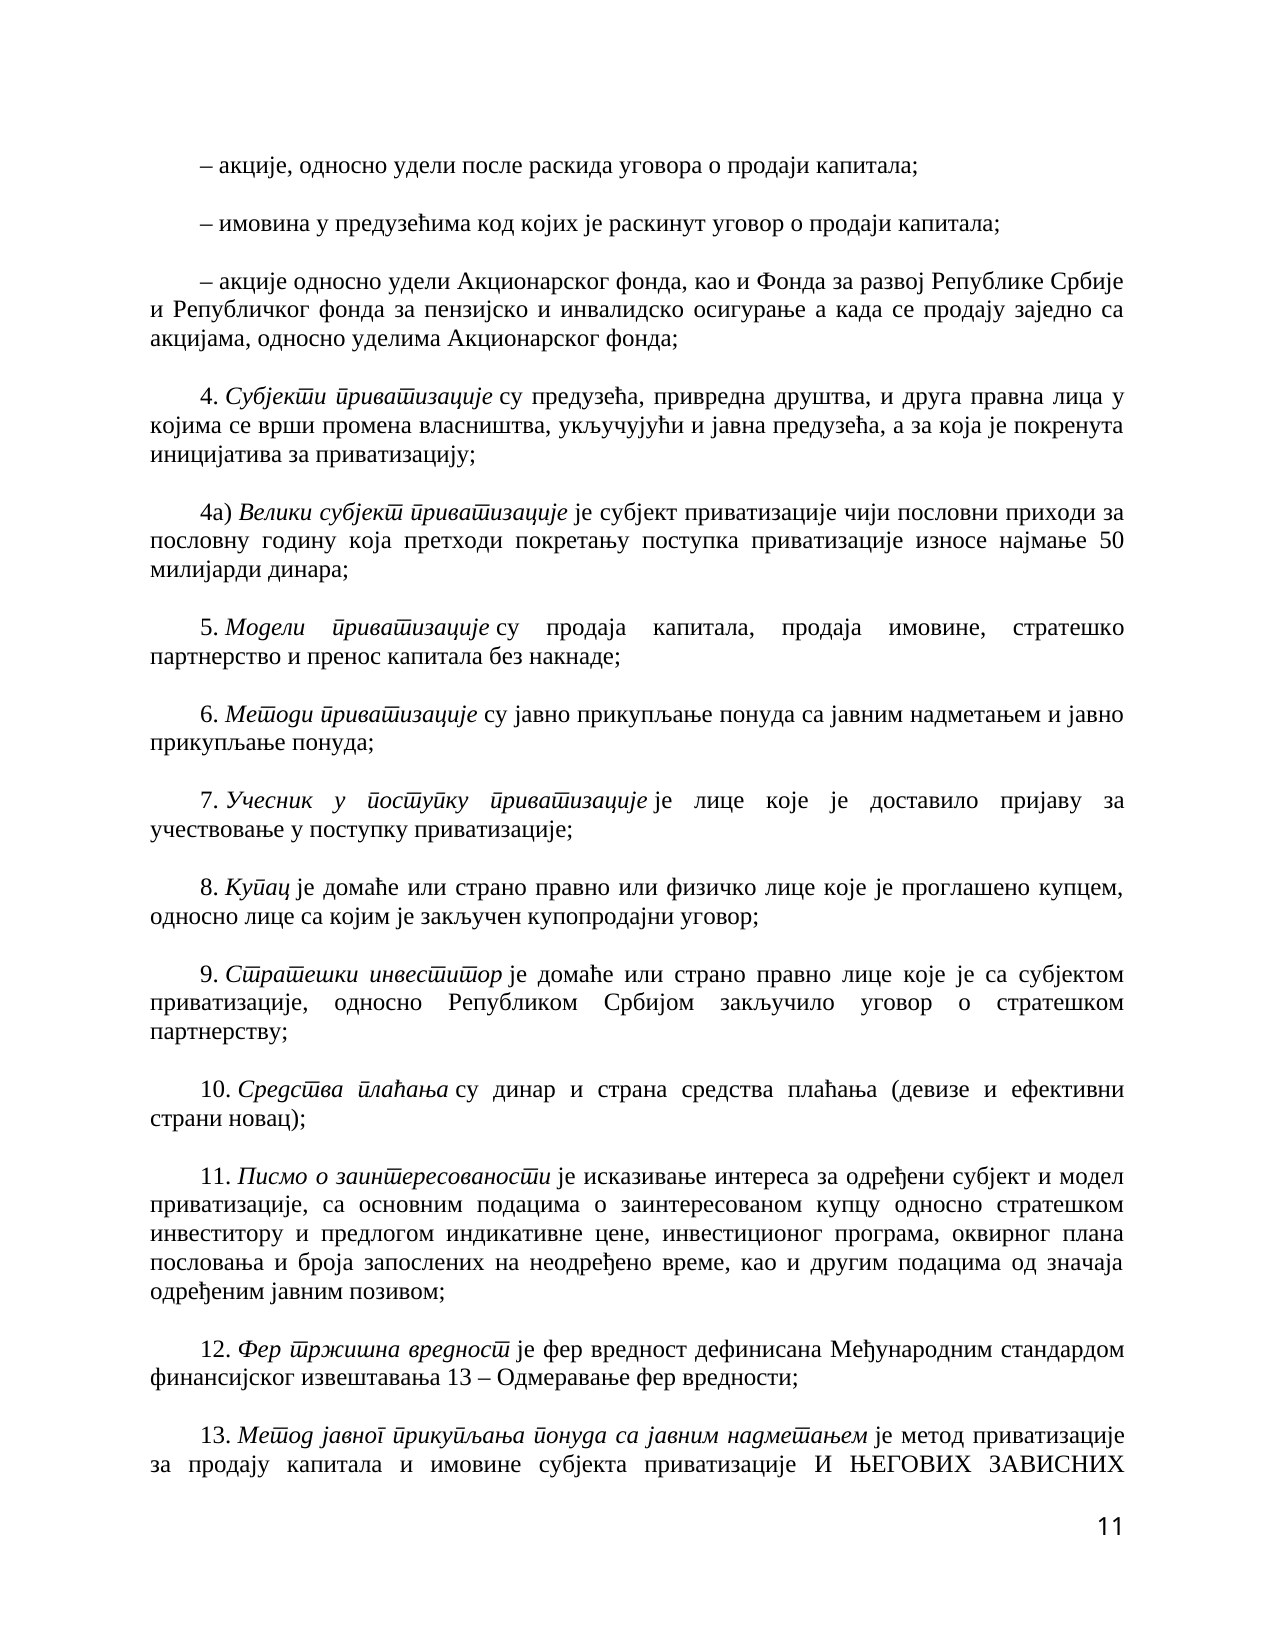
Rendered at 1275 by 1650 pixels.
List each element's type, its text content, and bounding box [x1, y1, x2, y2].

text 7. Учесник у поступку приватизације је лице које је доставило пријаву за учествовање у поступку приватизације; [150, 785, 1125, 843]
text – имовина у предузећима код којих је раскинут уговор о продаји капитала; [150, 208, 1125, 237]
text 4. Субјекти приватизације су предузећа, привредна друштва, и друга правна лица у којима се врши промена власништва, укључујући и јавна предузећа, а за која је покренута иницијатива за приватизацију; [150, 381, 1125, 467]
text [150, 1420, 1125, 1478]
text 9. Стратешки инвеститор је домаће или страно правно лице које је са субјектом приватизације, односно Републиком Србијом закључило уговор о стратешком партнерству; [150, 959, 1125, 1045]
text 6. Методи приватизације су јавно прикупљање понуда са јавним надметањем и јавно прикупљање понуда; [150, 699, 1125, 756]
text 10. Средства плаћања су динар и страна средства плаћања (девизе и ефективни страни новац); [150, 1074, 1125, 1132]
text 5. Модели приватизације су продаја капитала, продаја имовине, стратешко партнерство и пренос капитала без накнаде; [150, 612, 1125, 669]
text – акције односно удели Акционарског фонда, као и Фонда за развој Републике Србије и Републичког фонда за пензијско и инвалидско осигурање а када се продају заједно са акцијама, односно уделима Акционарског фонда; [150, 266, 1125, 352]
text 4а) Велики субјект приватизације је субјект приватизације чији пословни приходи за пословну годину која претходи покретању поступка приватизације износе најмање 50 милијарди динара; [150, 497, 1125, 583]
text 8. Купац је домаће или страно правно или физичко лице које је проглашено купцем, односно лице са којим је закључен купопродајни уговор; [150, 872, 1125, 929]
text 11. Писмо о заинтересованости је исказивање интереса за одређени субјект и модел приватизације, са основним подацима о заинтересованом купцу односно стратешком инвеститору и предлогом индикативне цене, инвестиционог програма, оквирног плана пословања и броја запослених на неодређено време, као и другим подацима од значаја одређеним јавним позивом; [150, 1161, 1125, 1304]
text 12. Фер тржишна вредност је фер вредност дефинисана Међународним стандардом финансијског извештавања 13 – Одмеравање фер вредности; [150, 1334, 1125, 1391]
text – акције, односно удели после раскида уговора о продаји капитала; [150, 150, 1125, 179]
